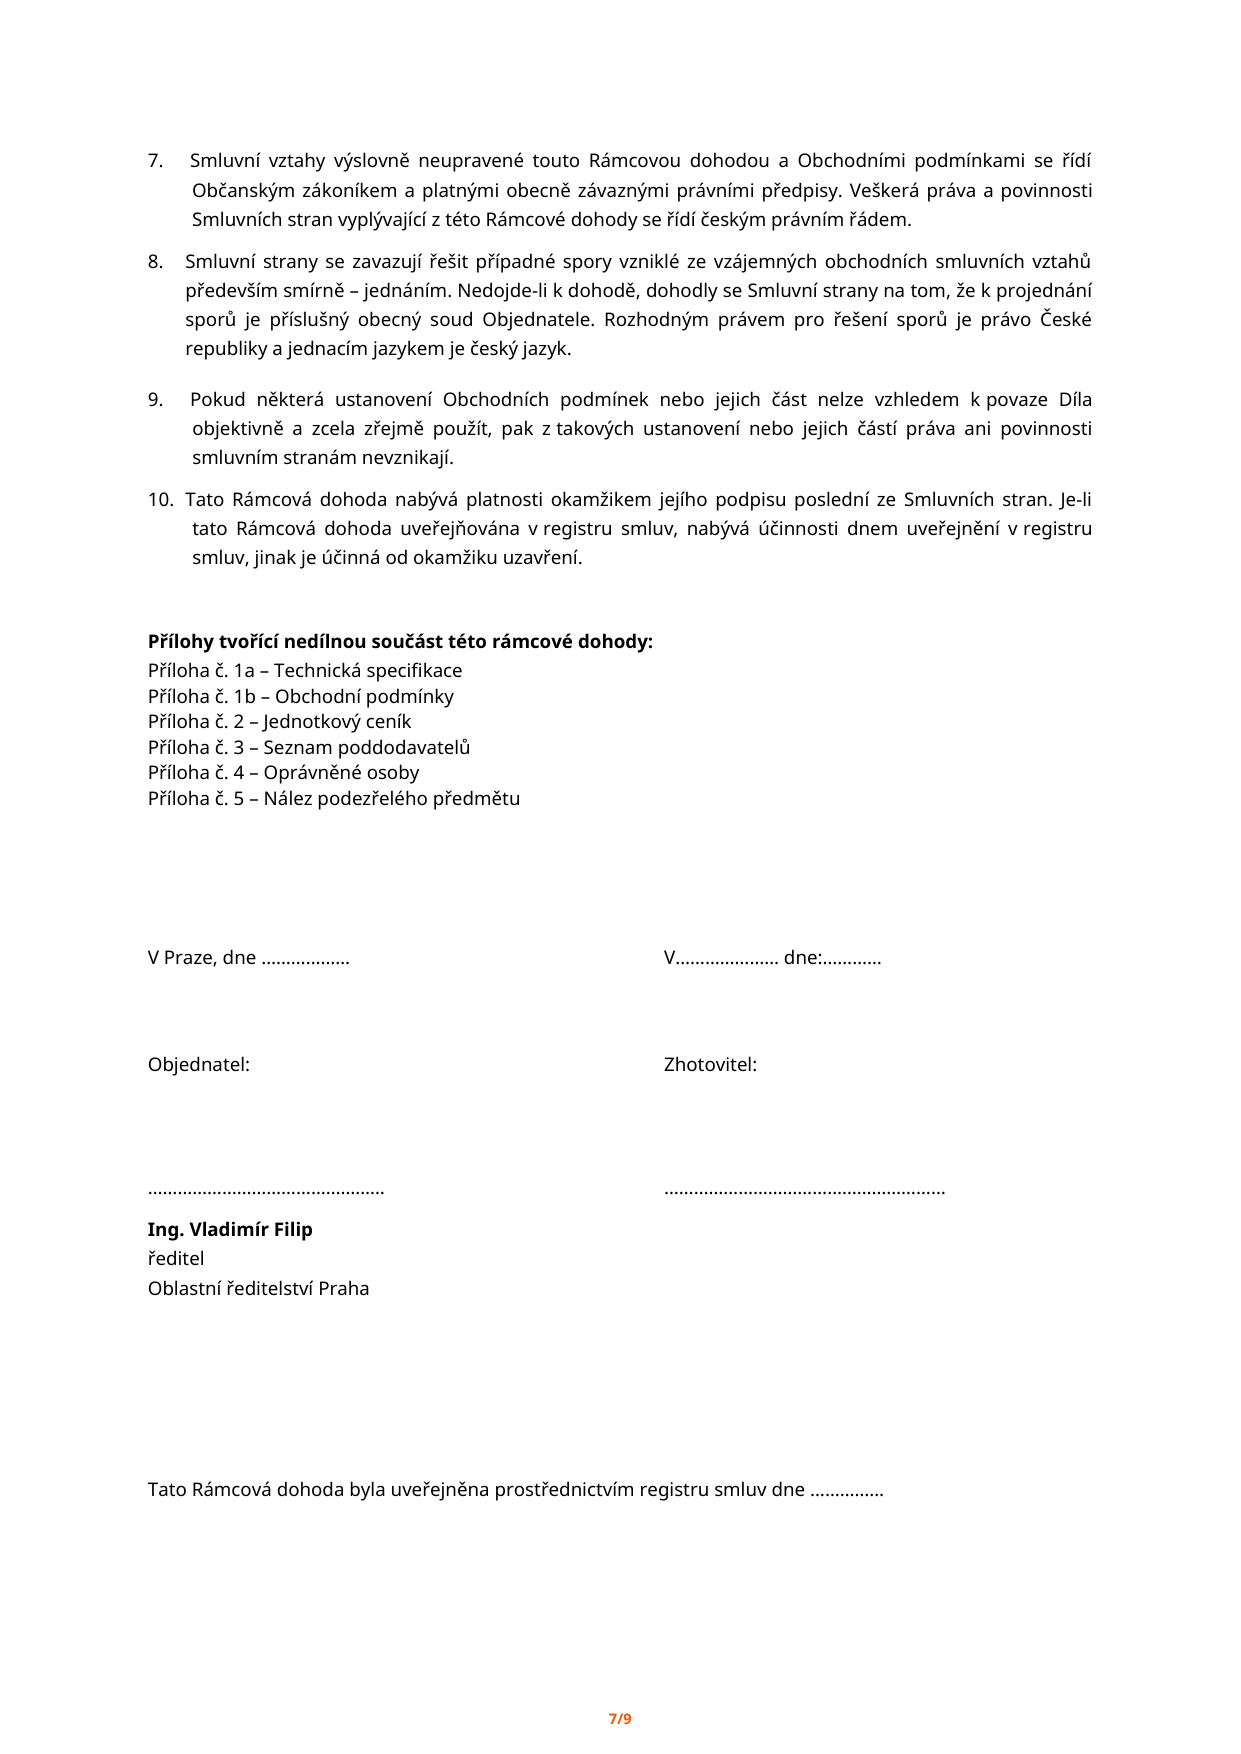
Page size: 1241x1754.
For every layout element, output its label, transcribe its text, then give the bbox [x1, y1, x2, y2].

text Ing. Vladimír Filip [148, 1216, 1093, 1242]
text Objednatel: Zhotovitel: [148, 1051, 1093, 1076]
text Příloha č. 1b – Obchodní podmínky [148, 683, 1095, 708]
text Příloha č. 4 – Oprávněné osoby [148, 759, 1095, 785]
text Příloha č. 5 – Nález podezřelého předmětu [148, 785, 1095, 811]
text Příloha č. 2 – Jednotkový ceník [148, 708, 1095, 734]
list Smluvní strany se zavazují řešit případné spory vzniklé ze vzájemných obchodních smluvních vztahů především smírně – jednáním. Nedojde-li k dohodě, dohodly se Smluvní strany na tom, že k projednání sporů je příslušný obecný soud Objednatele. Rozhodným právem pro řešení sporů je právo České republiky a jednacím jazykem je český jazyk. [148, 248, 1093, 361]
text V Praze, dne ……………… V………………… dne:………… [148, 944, 1093, 969]
list Smluvní vztahy výslovně neupravené touto Rámcovou dohodou a Obchodními podmínkami se řídí Občanským zákoníkem a platnými obecně závaznými právními předpisy. Veškerá práva a povinnosti Smluvních stran vyplývající z této Rámcové dohody se řídí českým právním řádem. [148, 148, 1093, 232]
text Příloha č. 3 – Seznam poddodavatelů [148, 734, 1095, 759]
text Příloha č. 1a – Technická specifikace [148, 657, 1095, 683]
text Tato Rámcová dohoda byla uveřejněna prostřednictvím registru smluv dne …………… [148, 1477, 1093, 1502]
list Tato Rámcová dohoda nabývá platnosti okamžikem jejího podpisu poslední ze Smluvních stran. Je-li tato Rámcová dohoda uveřejňována v registru smluv, nabývá účinnosti dnem uveřejnění v registru smluv, jinak je účinná od okamžiku uzavření. [148, 486, 1093, 570]
text Přílohy tvořící nedílnou součást této rámcové dohody: [148, 628, 1095, 654]
text Oblastní ředitelství Praha [148, 1275, 1093, 1300]
text ………………………………………… ………………………………………………… [148, 1174, 1093, 1200]
list Pokud některá ustanovení Obchodních podmínek nebo jejich část nelze vzhledem k povaze Díla objektivně a zcela zřejmě použít, pak z takových ustanovení nebo jejich částí práva ani povinnosti smluvním stranám nevznikají. [148, 386, 1093, 470]
text ředitel [148, 1246, 1093, 1271]
